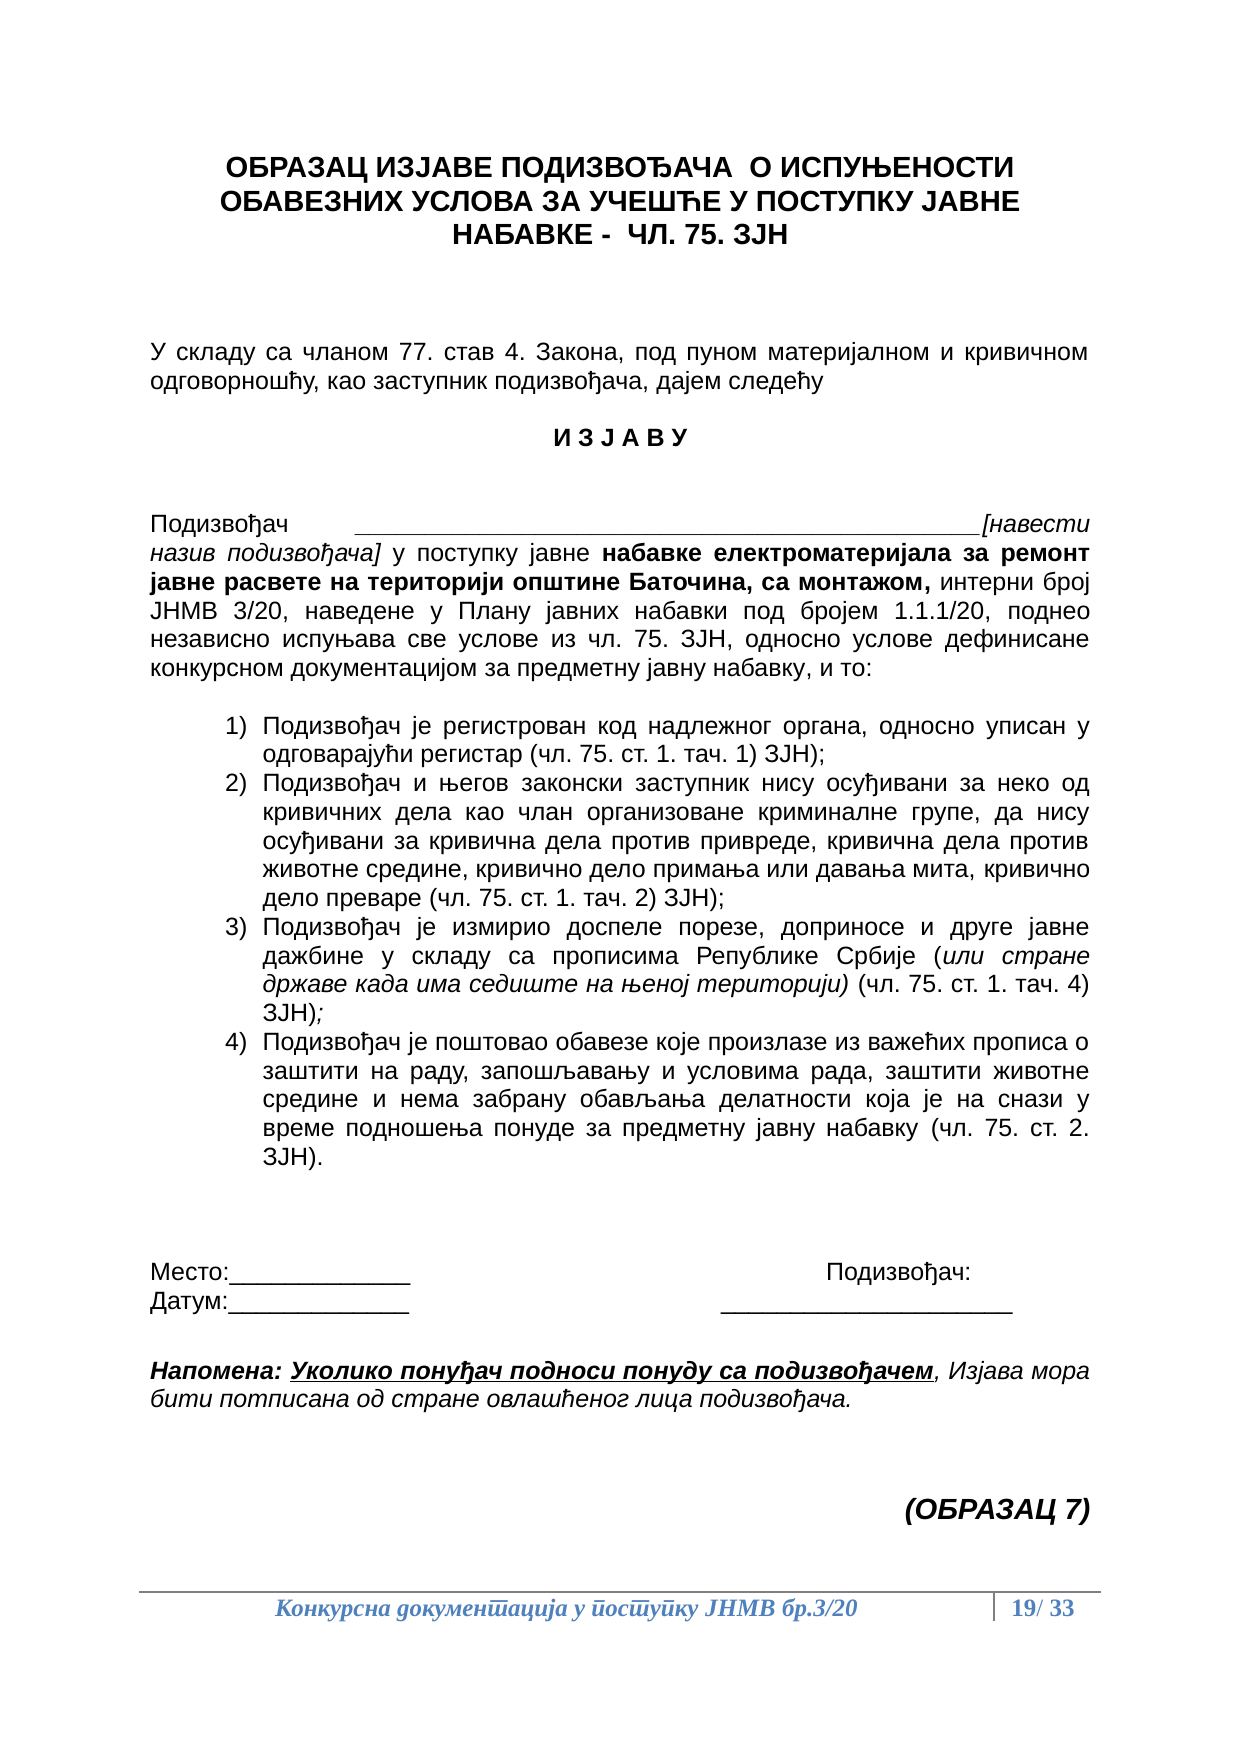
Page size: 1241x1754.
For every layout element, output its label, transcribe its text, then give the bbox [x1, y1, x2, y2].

list (ОБРАЗАЦ 7) [150, 1492, 1090, 1526]
text И З Ј А В У [150, 423, 1090, 452]
list Напомена: Уколико понуђач подноси понуду са подизвођачем, Изјава мора бити потписана од стране овлашћеног лица подизвођача. [150, 1356, 1090, 1413]
list Подизвођач је измирио доспеле порезе, доприносе и друге јавне дажбине у складу са прописима Републике Србије (или стране државе када има седиште на њеној територији) (чл. 75. ст. 1. тач. 4) ЗЈН); [225, 912, 1090, 1027]
list Подизвођач и његов законски заступник нису осуђивани за неко од кривичних дела као члан организоване криминалне групе, да нису осуђивани за кривична дела против привреде, кривична дела против животне средине, кривично дело примања или давања мита, кривично дело преваре (чл. 75. ст. 1. тач. 2) ЗЈН); [225, 768, 1090, 912]
text Подизвођач _____________________________________________[навести назив подизвођача] у поступку јавне набавке електроматеријала за ремонт јавне расвете на територији општине Баточина, са монтажом, интерни број ЈНМВ 3/20, наведене у Плану јавних набавки под бројем 1.1.1/20, поднео независно испуњава све услове из чл. 75. ЗЈН, односно услове дефинисане конкурсном документацијом за предметну јавну набавку, и то: [150, 509, 1090, 682]
text У складу са чланом 77. став 4. Закона, под пуном материјалном и кривичном одговорношћу, као заступник подизвођача, дајем следећу [150, 337, 1090, 394]
list Подизвођач је регистрован код надлежног органа, односно уписан у одговарајући регистар (чл. 75. ст. 1. тач. 1) ЗЈН); [225, 711, 1090, 768]
text Место:_____________ Подизвођач: [150, 1257, 1090, 1286]
text Датум:_____________ _____________________ [150, 1286, 1090, 1314]
list Подизвођач је поштовао обавезе које произлазе из важећих прописа о заштити на раду, запошљавању и условима рада, заштити животне средине и нема забрану обављања делатности која је на снази у време подношења понуде за предметну јавну набавку (чл. 75. ст. 2. ЗЈН). [225, 1027, 1090, 1171]
text ОБРАЗАЦ ИЗЈАВЕ ПОДИЗВОЂАЧА О ИСПУЊЕНОСТИ ОБАВЕЗНИХ УСЛОВА ЗА УЧЕШЋЕ У ПОСТУПКУ ЈАВНЕ НАБАВКЕ - ЧЛ. 75. ЗЈН [150, 150, 1090, 251]
